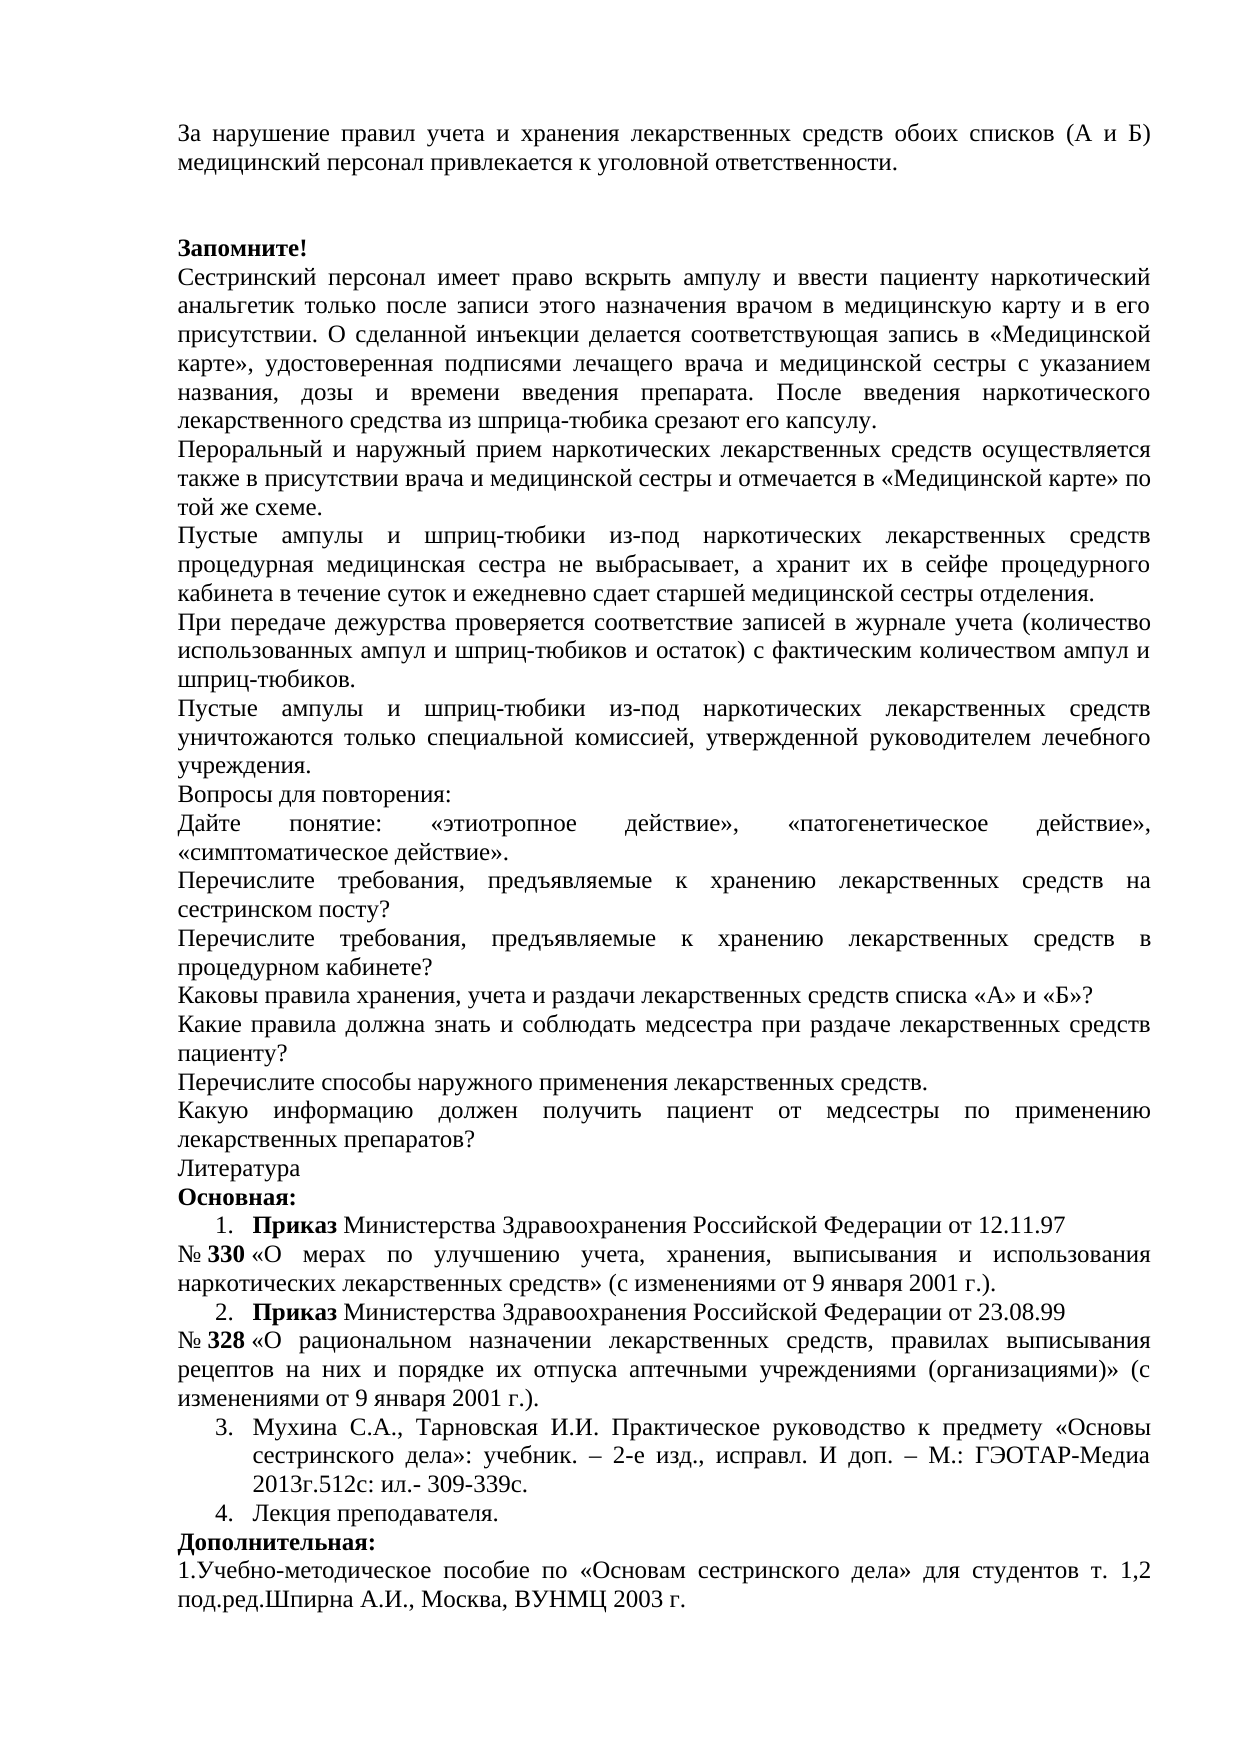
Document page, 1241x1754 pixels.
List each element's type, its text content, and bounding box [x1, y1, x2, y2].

text Какие правила должна знать и соблюдать медсестра при раздаче лекарственных средств пациенту? [177, 1009, 1152, 1067]
text № 330 «О мерах по улучшению учета, хранения, выписывания и использования наркотических лекарственных средств» (с изменениями от 9 января 2001 г.). [177, 1239, 1152, 1297]
text 1.Учебно-методическое пособие по «Основам сестринского дела» для студентов т. 1,2 под.ред.Шпирна А.И., Москва, ВУНМЦ 2003 г. [177, 1556, 1152, 1613]
text Дополнительная: [177, 1527, 1152, 1556]
text Перечислите требования, предъявляемые к хранению лекарственных средств в процедурном кабинете? [177, 923, 1152, 981]
text Запомните! [177, 233, 1152, 262]
text Основная: [177, 1182, 1152, 1211]
text При передаче дежурства проверяется соответствие записей в журнале учета (количество использованных ампул и шприц-тюбиков и остаток) с фактическим количеством ампул и шприц-тюбиков. [177, 607, 1152, 693]
text Вопросы для повторения: [177, 779, 1152, 808]
list Лекция преподавателя. [215, 1498, 1152, 1527]
text Пероральный и наружный прием наркотических лекарственных средств осуществляется также в присутствии врача и медицинской сестры и отмечается в «Медицинской карте» по той же схеме. [177, 434, 1152, 521]
text Пустые ампулы и шприц-тюбики из-под наркотических лекарственных средств уничтожаются только специальной комиссией, утвержденной руководителем лечебного учреждения. [177, 693, 1152, 779]
text Дайте понятие: «этиотропное действие», «патогенетическое действие», «симптоматическое действие». [177, 808, 1152, 866]
text Сестринский персонал имеет право вскрыть ампулу и ввести пациенту наркотический анальгетик только после записи этого назначения врачом в медицинскую карту и в его присутствии. О сделанной инъекции делается соответствующая запись в «Медицинской карте», удостоверенная подписями лечащего врача и медицинской сестры с указанием названия, дозы и времени введения препарата. После введения наркотического лекарственного средства из шприца-тюбика срезают его капсулу. [177, 262, 1152, 434]
list Приказ Министерства Здравоохранения Российской Федерации от 12.11.97 [215, 1211, 1152, 1239]
text № 328 «О рациональном назначении лекарственных средств, правилах выписывания рецептов на них и порядке их отпуска аптечными учреждениями (организациями)» (с изменениями от 9 января 2001 г.). [177, 1326, 1152, 1412]
list Мухина С.А., Тарновская И.И. Практическое руководство к предмету «Основы сестринского дела»: учебник. – 2-е изд., исправл. И доп. – М.: ГЭОТАР-Медиа 2013г.512с: ил.- 309-339с. [215, 1412, 1152, 1498]
text Перечислите требования, предъявляемые к хранению лекарственных средств на сестринском посту? [177, 866, 1152, 923]
text Какую информацию должен получить пациент от медсестры по применению лекарственных препаратов? [177, 1096, 1152, 1153]
text Литература [177, 1153, 1152, 1182]
text Перечислите способы наружного применения лекарственных средств. [177, 1067, 1152, 1096]
text Пустые ампулы и шприц-тюбики из-под наркотических лекарственных средств процедурная медицинская сестра не выбрасывает, а хранит их в сейфе процедурного кабинета в течение суток и ежедневно сдает старшей медицинской сестры отделения. [177, 521, 1152, 607]
list Приказ Министерства Здравоохранения Российской Федерации от 23.08.99 [215, 1297, 1152, 1326]
text За нарушение правил учета и хранения лекарственных средств обоих списков (А и Б) медицинский персонал привлекается к уголовной ответственности. [177, 118, 1152, 176]
text Каковы правила хранения, учета и раздачи лекарственных средств списка «А» и «Б»? [177, 981, 1152, 1009]
